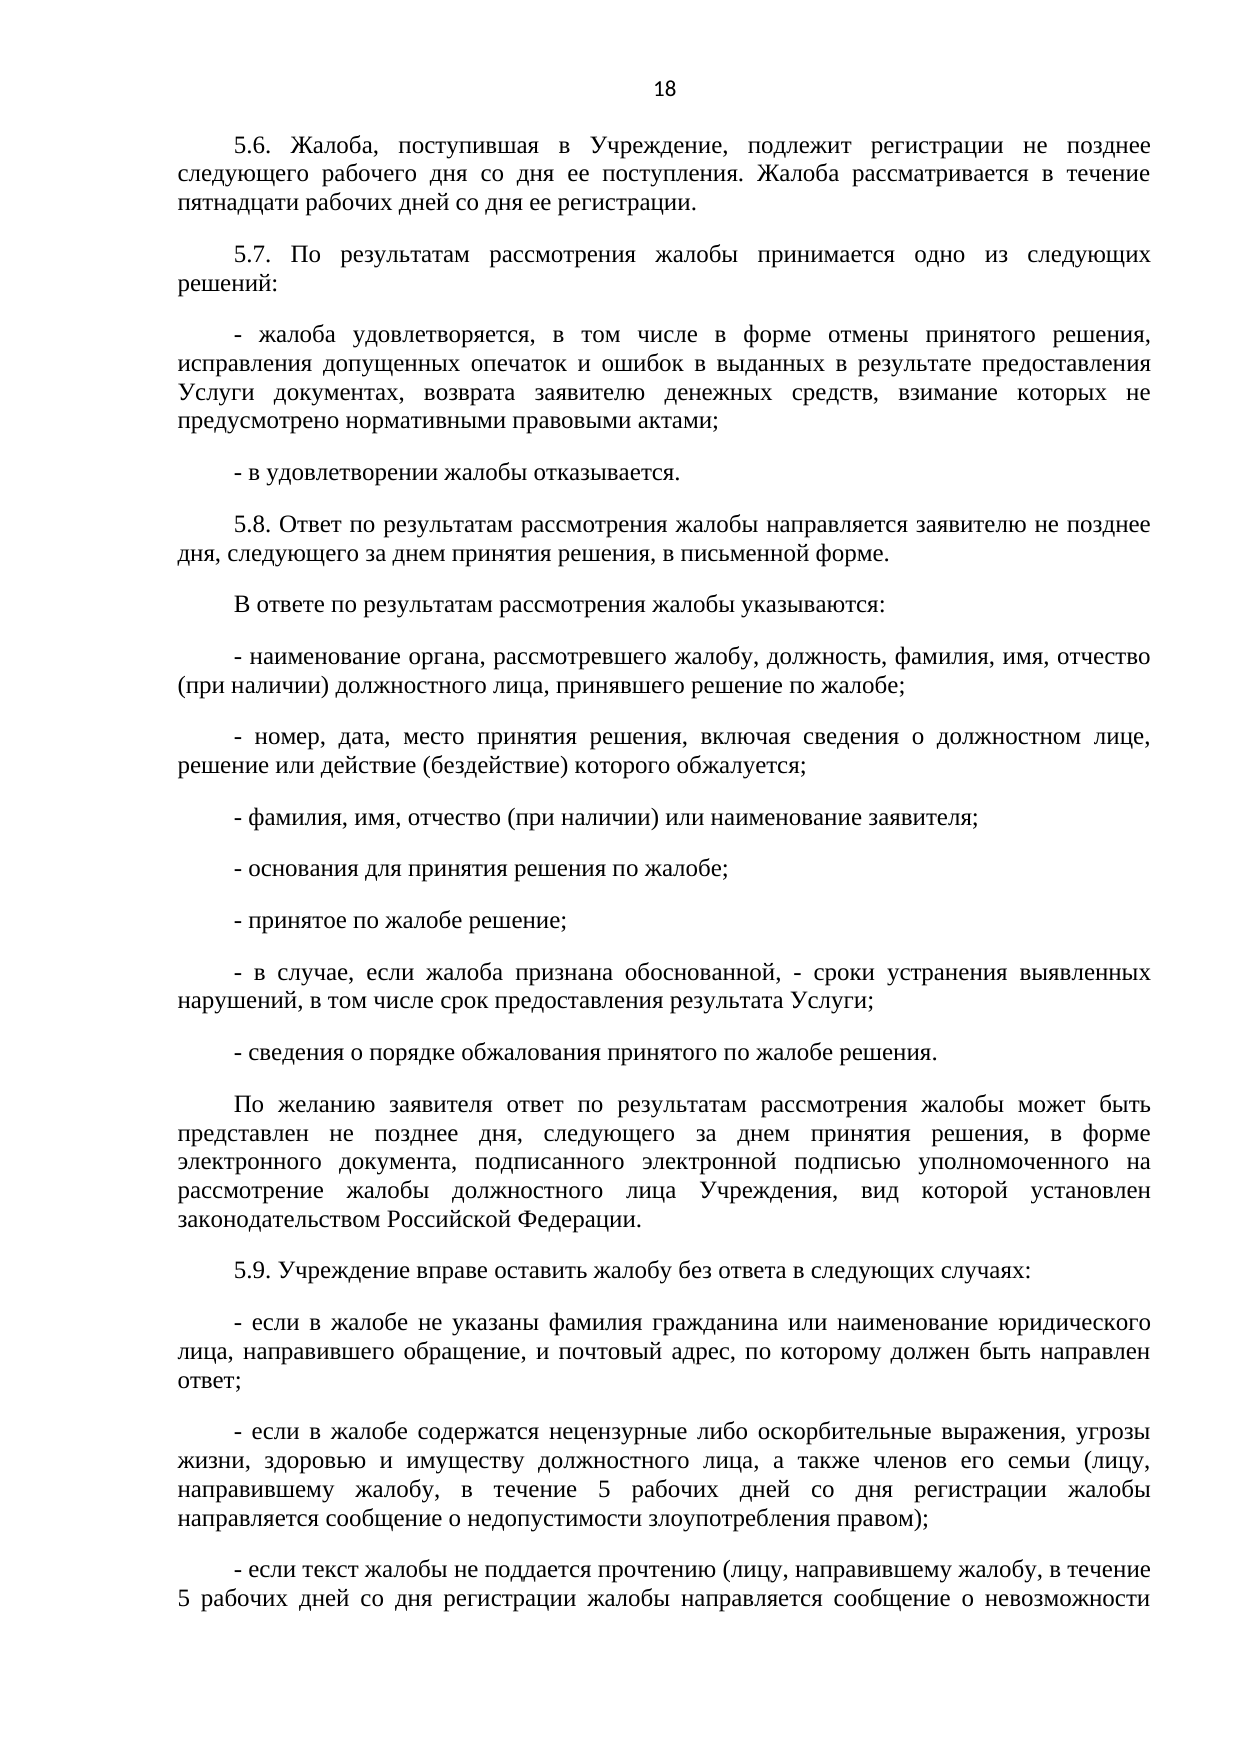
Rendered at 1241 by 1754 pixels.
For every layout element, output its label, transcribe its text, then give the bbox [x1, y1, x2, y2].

text - наименование органа, рассмотревшего жалобу, должность, фамилия, имя, отчество (при наличии) должностного лица, принявшего решение по жалобе; [177, 641, 1152, 698]
text - в удовлетворении жалобы отказывается. [177, 457, 1152, 486]
text 5.6. Жалоба, поступившая в Учреждение, подлежит регистрации не позднее следующего рабочего дня со дня ее поступления. Жалоба рассматривается в течение пятнадцати рабочих дней со дня ее регистрации. [177, 130, 1152, 216]
text - фамилия, имя, отчество (при наличии) или наименование заявителя; [177, 802, 1152, 831]
text По желанию заявителя ответ по результатам рассмотрения жалобы может быть представлен не позднее дня, следующего за днем принятия решения, в форме электронного документа, подписанного электронной подписью уполномоченного на рассмотрение жалобы должностного лица Учреждения, вид которой установлен законодательством Российской Федерации. [177, 1089, 1152, 1233]
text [177, 1554, 1152, 1612]
text - сведения о порядке обжалования принятого по жалобе решения. [177, 1037, 1152, 1066]
text 5.9. Учреждение вправе оставить жалобу без ответа в следующих случаях: [177, 1256, 1152, 1284]
text В ответе по результатам рассмотрения жалобы указываются: [177, 589, 1152, 618]
text - номер, дата, место принятия решения, включая сведения о должностном лице, решение или действие (бездействие) которого обжалуется; [177, 721, 1152, 779]
text - если в жалобе содержатся нецензурные либо оскорбительные выражения, угрозы жизни, здоровью и имуществу должностного лица, а также членов его семьи (лицу, направившему жалобу, в течение 5 рабочих дней со дня регистрации жалобы направляется сообщение о недопустимости злоупотребления правом); [177, 1416, 1152, 1531]
text - основания для принятия решения по жалобе; [177, 853, 1152, 882]
text - принятое по жалобе решение; [177, 905, 1152, 934]
text - если в жалобе не указаны фамилия гражданина или наименование юридического лица, направившего обращение, и почтовый адрес, по которому должен быть направлен ответ; [177, 1307, 1152, 1393]
text - жалоба удовлетворяется, в том числе в форме отмены принятого решения, исправления допущенных опечаток и ошибок в выданных в результате предоставления Услуги документах, возврата заявителю денежных средств, взимание которых не предусмотрено нормативными правовыми актами; [177, 319, 1152, 434]
text - в случае, если жалоба признана обоснованной, - сроки устранения выявленных нарушений, в том числе срок предоставления результата Услуги; [177, 957, 1152, 1014]
text 5.7. По результатам рассмотрения жалобы принимается одно из следующих решений: [177, 239, 1152, 296]
text 5.8. Ответ по результатам рассмотрения жалобы направляется заявителю не позднее дня, следующего за днем принятия решения, в письменной форме. [177, 509, 1152, 566]
